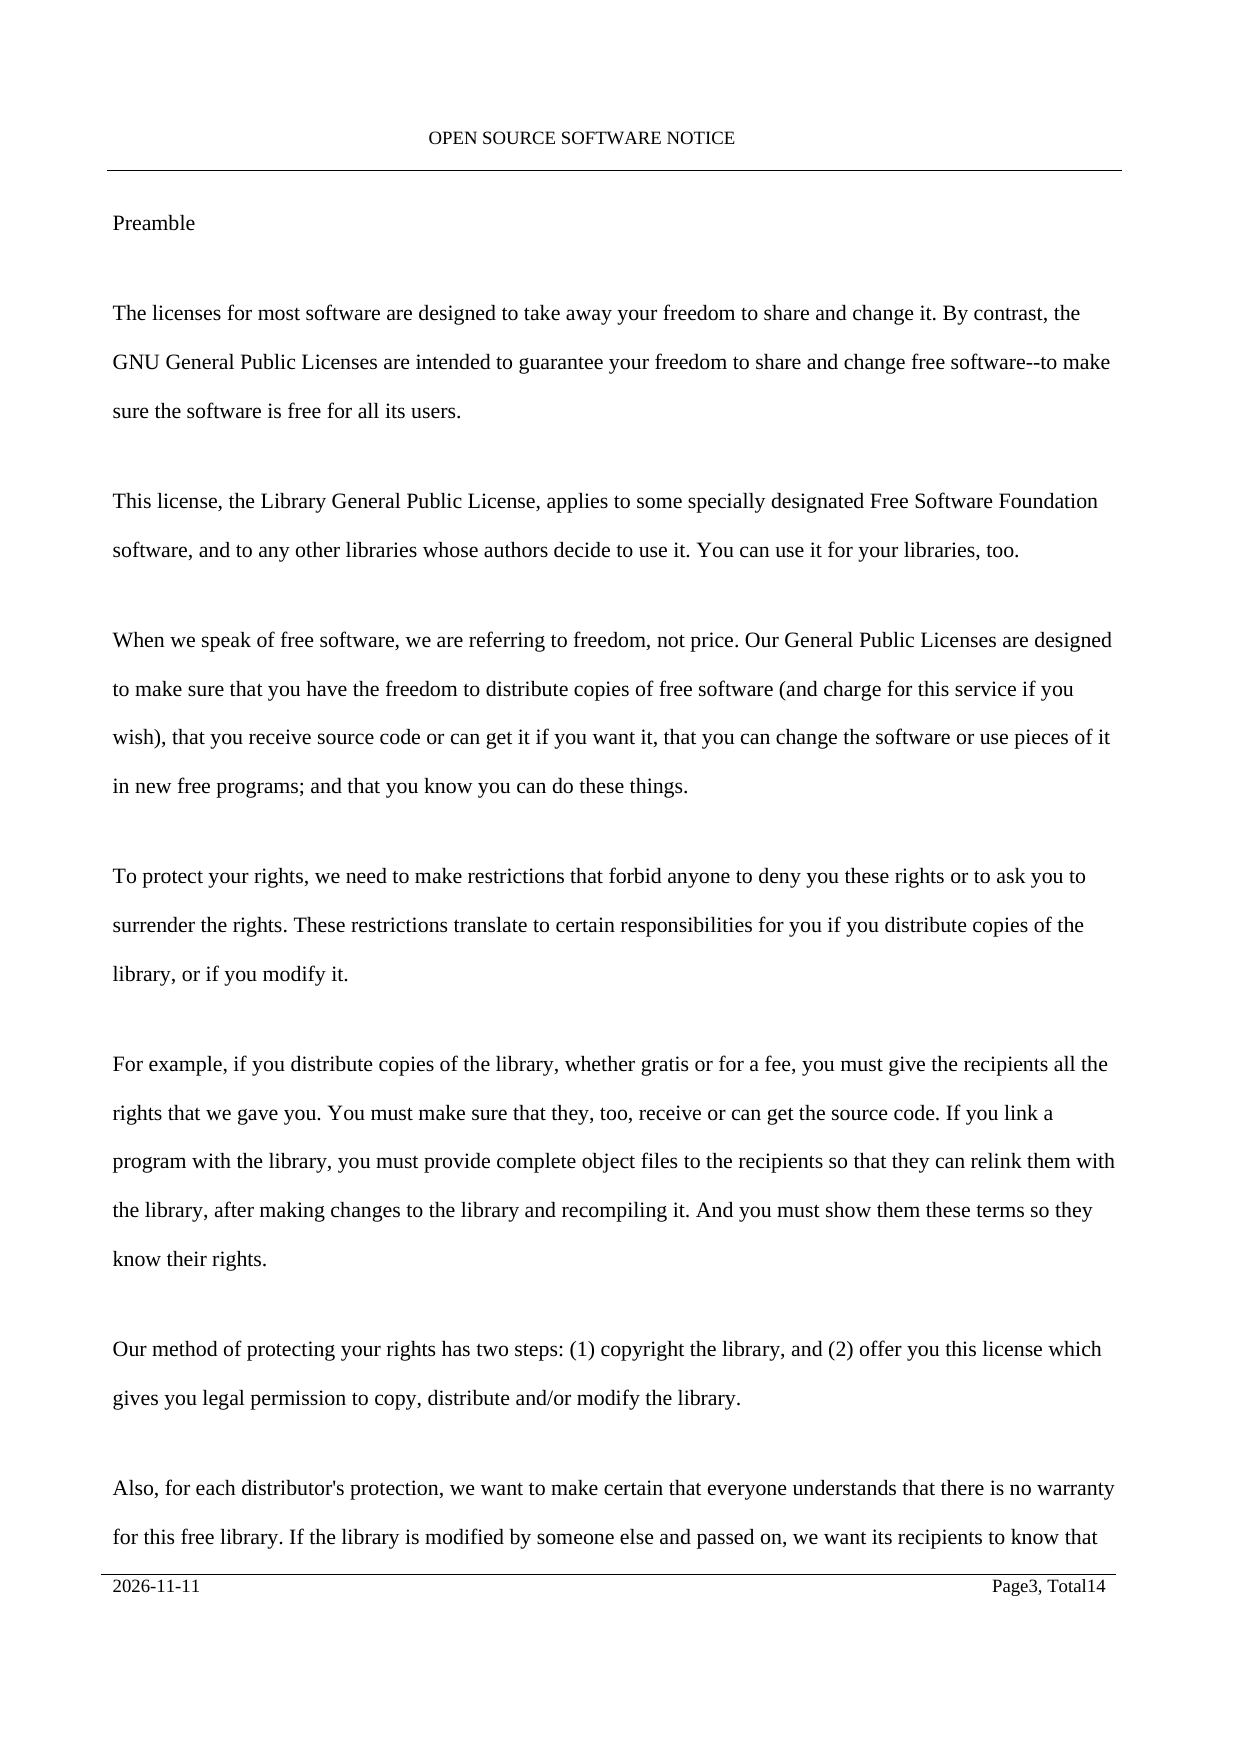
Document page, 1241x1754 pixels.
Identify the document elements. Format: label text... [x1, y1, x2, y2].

text When we speak of free software, we are referring to freedom, not price. Our General Public Licenses are designed to make sure that you have the freedom to distribute copies of free software (and charge for this service if you wish), that you receive source code or can get it if you want it, that you can change the software or use pieces of it in new free programs; and that you know you can do these things. [112, 623, 1128, 802]
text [112, 1472, 1128, 1553]
text To protect your rights, we need to make restrictions that forbid anyone to deny you these rights or to ask you to surrender the rights. These restrictions translate to certain responsibilities for you if you distribute copies of the library, or if you modify it. [112, 860, 1128, 990]
text For example, if you distribute copies of the library, whether gratis or for a fee, you must give the recipients all the rights that we gave you. You must make sure that they, too, receive or can get the source code. If you link a program with the library, you must provide complete object files to the recipients so that they can relink them with the library, after making changes to the library and recompiling it. And you must show them these terms so they know their rights. [112, 1047, 1128, 1275]
text The licenses for most software are designed to take away your freedom to share and change it. By contrast, the GNU General Public Licenses are intended to guarantee your freedom to share and change free software--to make sure the software is free for all its users. [112, 297, 1128, 427]
text This license, the Library General Public License, applies to some specially designated Free Software Foundation software, and to any other libraries whose authors decide to use it. You can use it for your libraries, too. [112, 484, 1128, 566]
text Our method of protecting your rights has two steps: (1) copyright the library, and (2) offer you this license which gives you legal permission to copy, distribute and/or modify the library. [112, 1333, 1128, 1414]
text Preamble [112, 206, 1128, 239]
